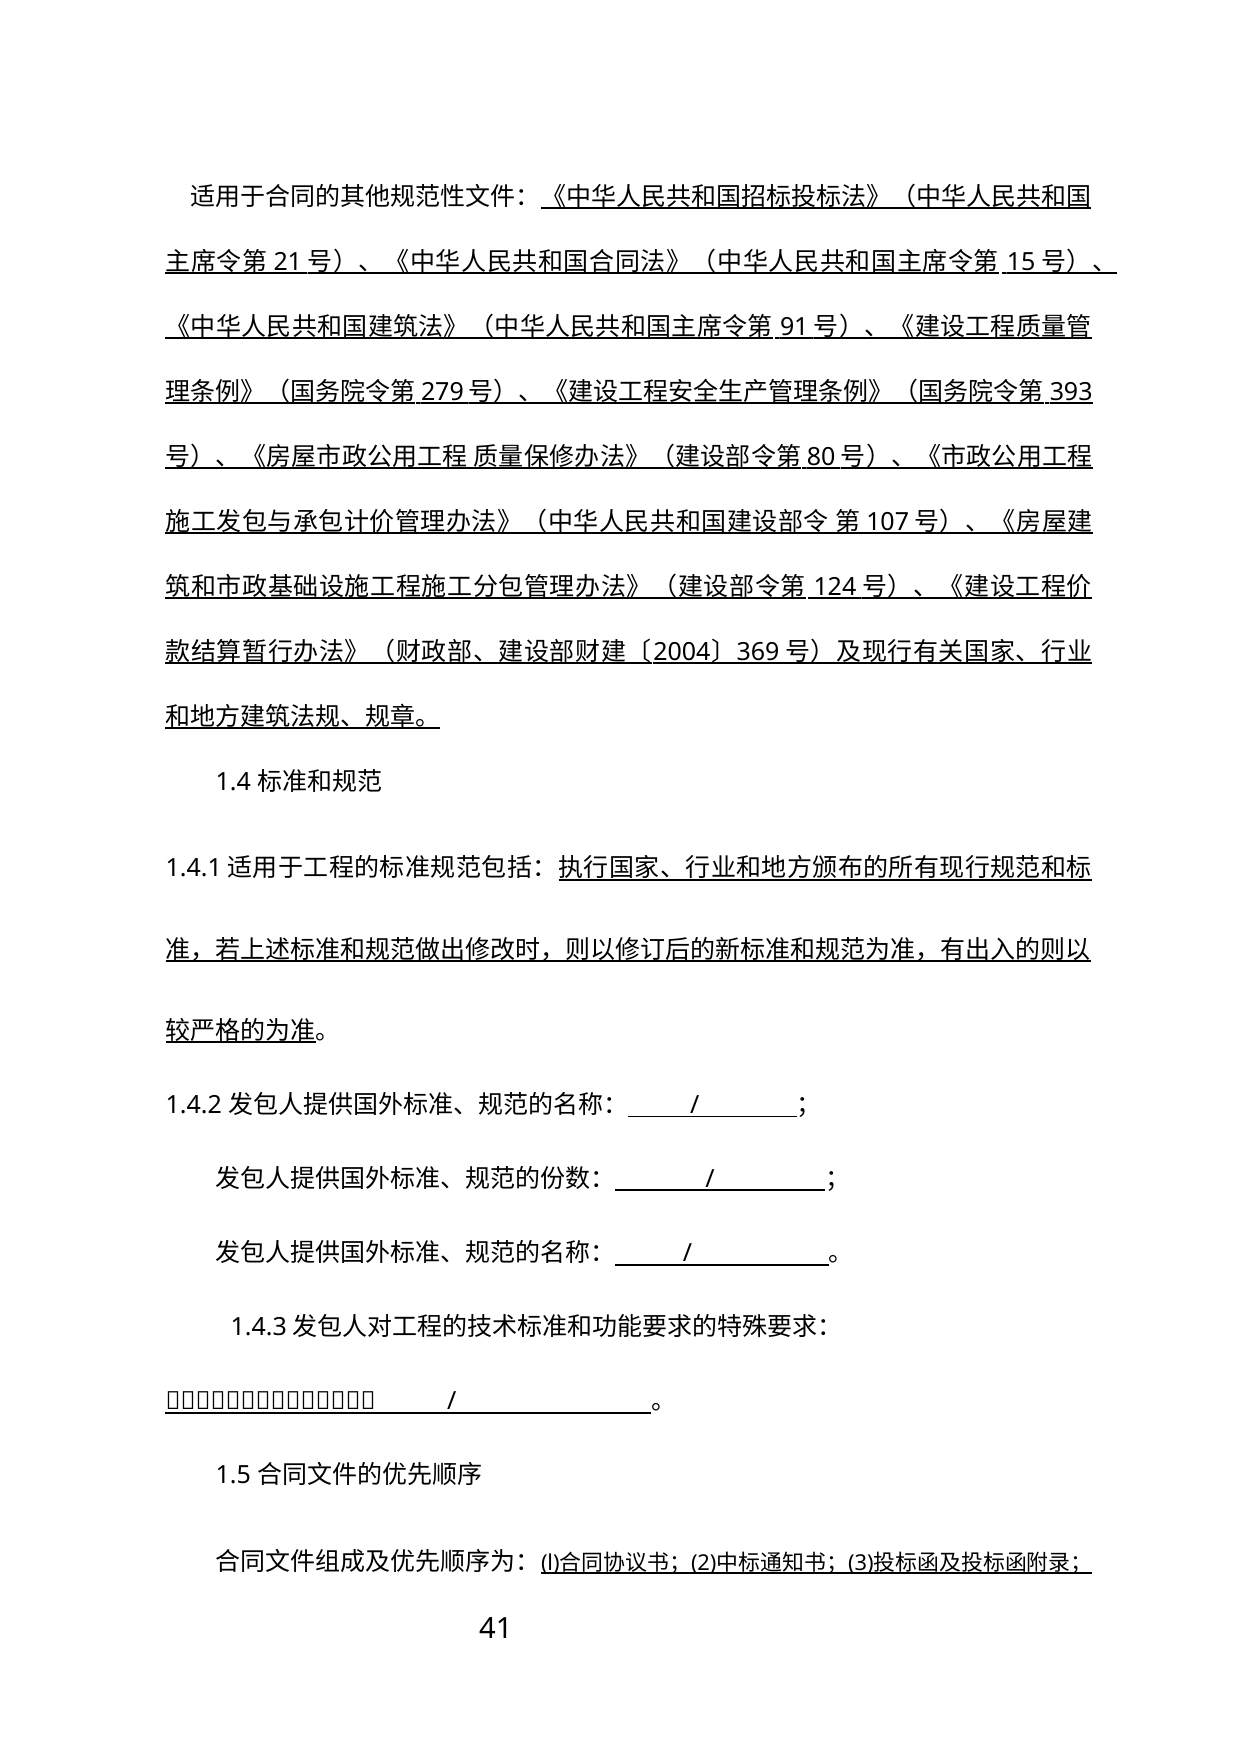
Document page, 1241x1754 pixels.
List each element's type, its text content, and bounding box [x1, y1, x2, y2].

text 1.4.3发包人对工程的技术标准和功能要求的特殊要求： [230, 1292, 1092, 1357]
text 适用于合同的其他规范性文件：《中华人民共和国招标投标法》（中华人民共和国主席令第21号）、《中华人民共和国合同法》（中华人民共和国主席令第15号）、《中华人民共和国建筑法》（中华人民共和国主席令第91号）、《建设工程质量管理条例》（国务院令第279号）、《建设工程安全生产管理条例》（国务院令第393号）、《房屋市政公用工程 质量保修办法》（建设部令第80号）、《市政公用工程 施工发包与承包计价管理办法》（中华人民共和国建设部令 第107号）、《房屋建筑和市政基础设施工程施工分包管理办法》（建设部令第124号）、《建设工程价款结算暂行办法》（财政部、建设部财建〔2004〕369号）及现行有关国家、行业和地方建筑法规、规章。 [165, 468, 1092, 532]
text  / 。 [165, 1366, 1092, 1431]
text 发包人提供国外标准、规范的名称： / 。 [165, 1218, 1092, 1283]
text 适用于合同的其他规范性文件：《中华人民共和国招标投标法》（中华人民共和国主席令第21号）、《中华人民共和国合同法》（中华人民共和国主席令第15号）、《中华人民共和国建筑法》（中华人民共和国主席令第91号）、《建设工程质量管理条例》（国务院令第279号）、《建设工程安全生产管理条例》（国务院令第393号）、《房屋市政公用工程 质量保修办法》（建设部令第80号）、《市政公用工程 施工发包与承包计价管理办法》（中华人民共和国建设部令 第107号）、《房屋建筑和市政基础设施工程施工分包管理办法》（建设部令第124号）、《建设工程价款结算暂行办法》（财政部、建设部财建〔2004〕369号）及现行有关国家、行业和地方建筑法规、规章。 [165, 534, 1092, 747]
text 发包人提供国外标准、规范的份数： / ； [165, 1144, 1092, 1209]
text 1.4 标准和规范 [165, 747, 1092, 812]
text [165, 1527, 1092, 1592]
text 适用于合同的其他规范性文件：《中华人民共和国招标投标法》（中华人民共和国主席令第21号）、《中华人民共和国合同法》（中华人民共和国主席令第15号）、《中华人民共和国建筑法》（中华人民共和国主席令第91号）、《建设工程质量管理条例》（国务院令第279号）、《建设工程安全生产管理条例》（国务院令第393号）、《房屋市政公用工程 质量保修办法》（建设部令第80号）、《市政公用工程 施工发包与承包计价管理办法》（中华人民共和国建设部令 第107号）、《房屋建筑和市政基础设施工程施工分包管理办法》（建设部令第124号）、《建设工程价款结算暂行办法》（财政部、建设部财建〔2004〕369号）及现行有关国家、行业和地方建筑法规、规章。 [165, 162, 1092, 402]
text 1.4.2 发包人提供国外标准、规范的名称： / ； [165, 1070, 1092, 1135]
text 1.5 合同文件的优先顺序 [165, 1440, 1092, 1505]
text 适用于合同的其他规范性文件：《中华人民共和国招标投标法》（中华人民共和国主席令第21号）、《中华人民共和国合同法》（中华人民共和国主席令第15号）、《中华人民共和国建筑法》（中华人民共和国主席令第91号）、《建设工程质量管理条例》（国务院令第279号）、《建设工程安全生产管理条例》（国务院令第393号）、《房屋市政公用工程 质量保修办法》（建设部令第80号）、《市政公用工程 施工发包与承包计价管理办法》（中华人民共和国建设部令 第107号）、《房屋建筑和市政基础设施工程施工分包管理办法》（建设部令第124号）、《建设工程价款结算暂行办法》（财政部、建设部财建〔2004〕369号）及现行有关国家、行业和地方建筑法规、规章。 [165, 403, 1092, 467]
text 1.4.1适用于工程的标准规范包括：执行国家、行业和地方颁布的所有现行规范和标准，若上述标准和规范做出修改时，则以修订后的新标准和规范为准，有出入的则以较严格的为准。 [165, 833, 1092, 1061]
